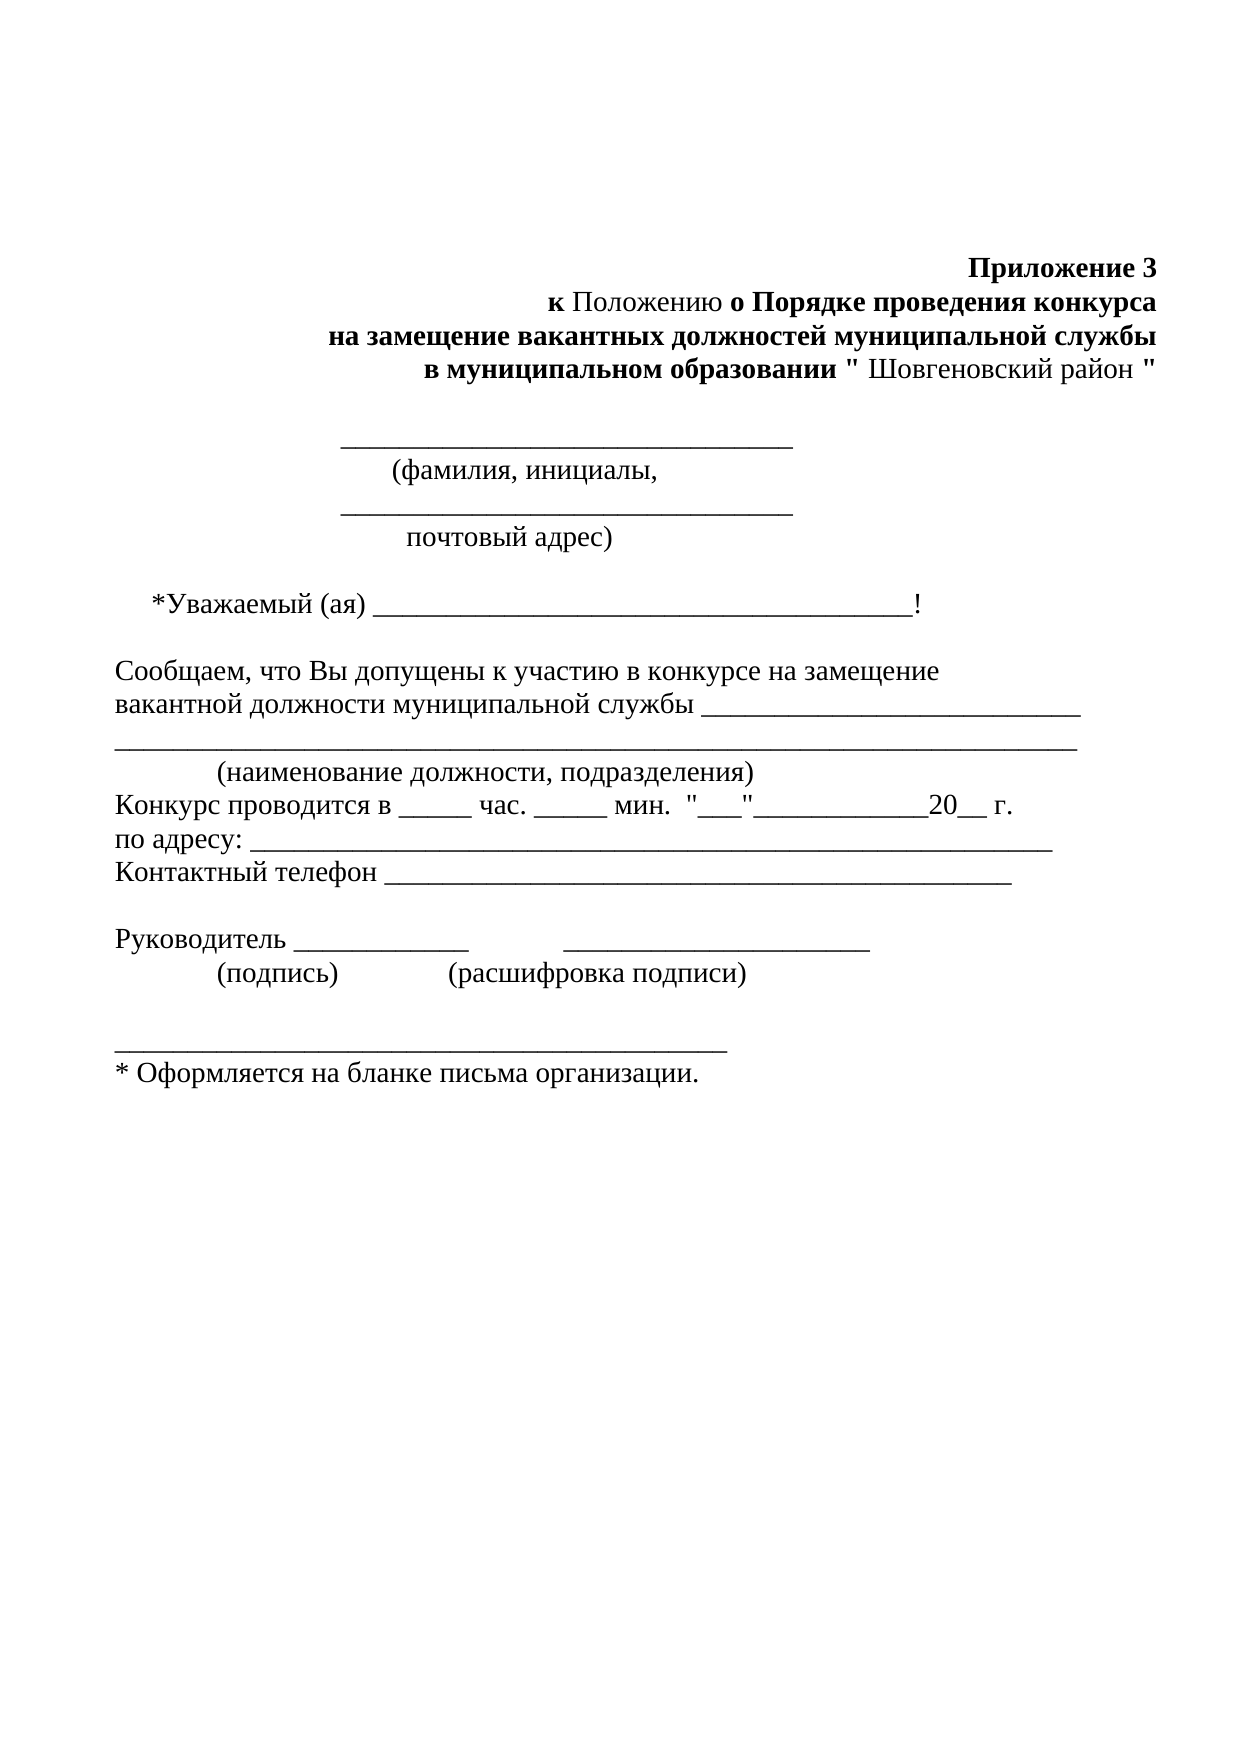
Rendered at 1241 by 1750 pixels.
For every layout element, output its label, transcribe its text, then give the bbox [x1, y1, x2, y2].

text * Оформляется на бланке письма организации. [114, 1056, 1157, 1089]
text Сообщаем, что Вы допущены к участию в конкурсе на замещение [114, 653, 1157, 687]
text (подпись) (расшифровка подписи) [114, 955, 1157, 988]
text по адресу: _______________________________________________________ [114, 821, 1157, 854]
text Приложение 3 к Положению о Порядке проведения конкурса на замещение вакантных должностей муниципальной службы в муниципальном образовании " Шовгеновский район " [114, 251, 1157, 385]
text почтовый адрес) [114, 519, 1157, 552]
text __________________________________________ [114, 1022, 1157, 1056]
text _______________________________ [114, 485, 1157, 519]
text (наименование должности, подразделения) [114, 754, 1157, 787]
text Конкурс проводится в _____ час. _____ мин. "___"____________20__ г. [114, 787, 1157, 821]
text _______________________________ [114, 418, 1157, 452]
text *Уважаемый (ая) _____________________________________! [114, 586, 1157, 619]
text (фамилия, инициалы, [114, 452, 1157, 485]
text вакантной должности муниципальной службы __________________________ [114, 687, 1157, 720]
text __________________________________________________________________ [114, 720, 1157, 754]
text Руководитель ____________ _____________________ [114, 921, 1157, 955]
text Контактный телефон ___________________________________________ [114, 854, 1157, 888]
